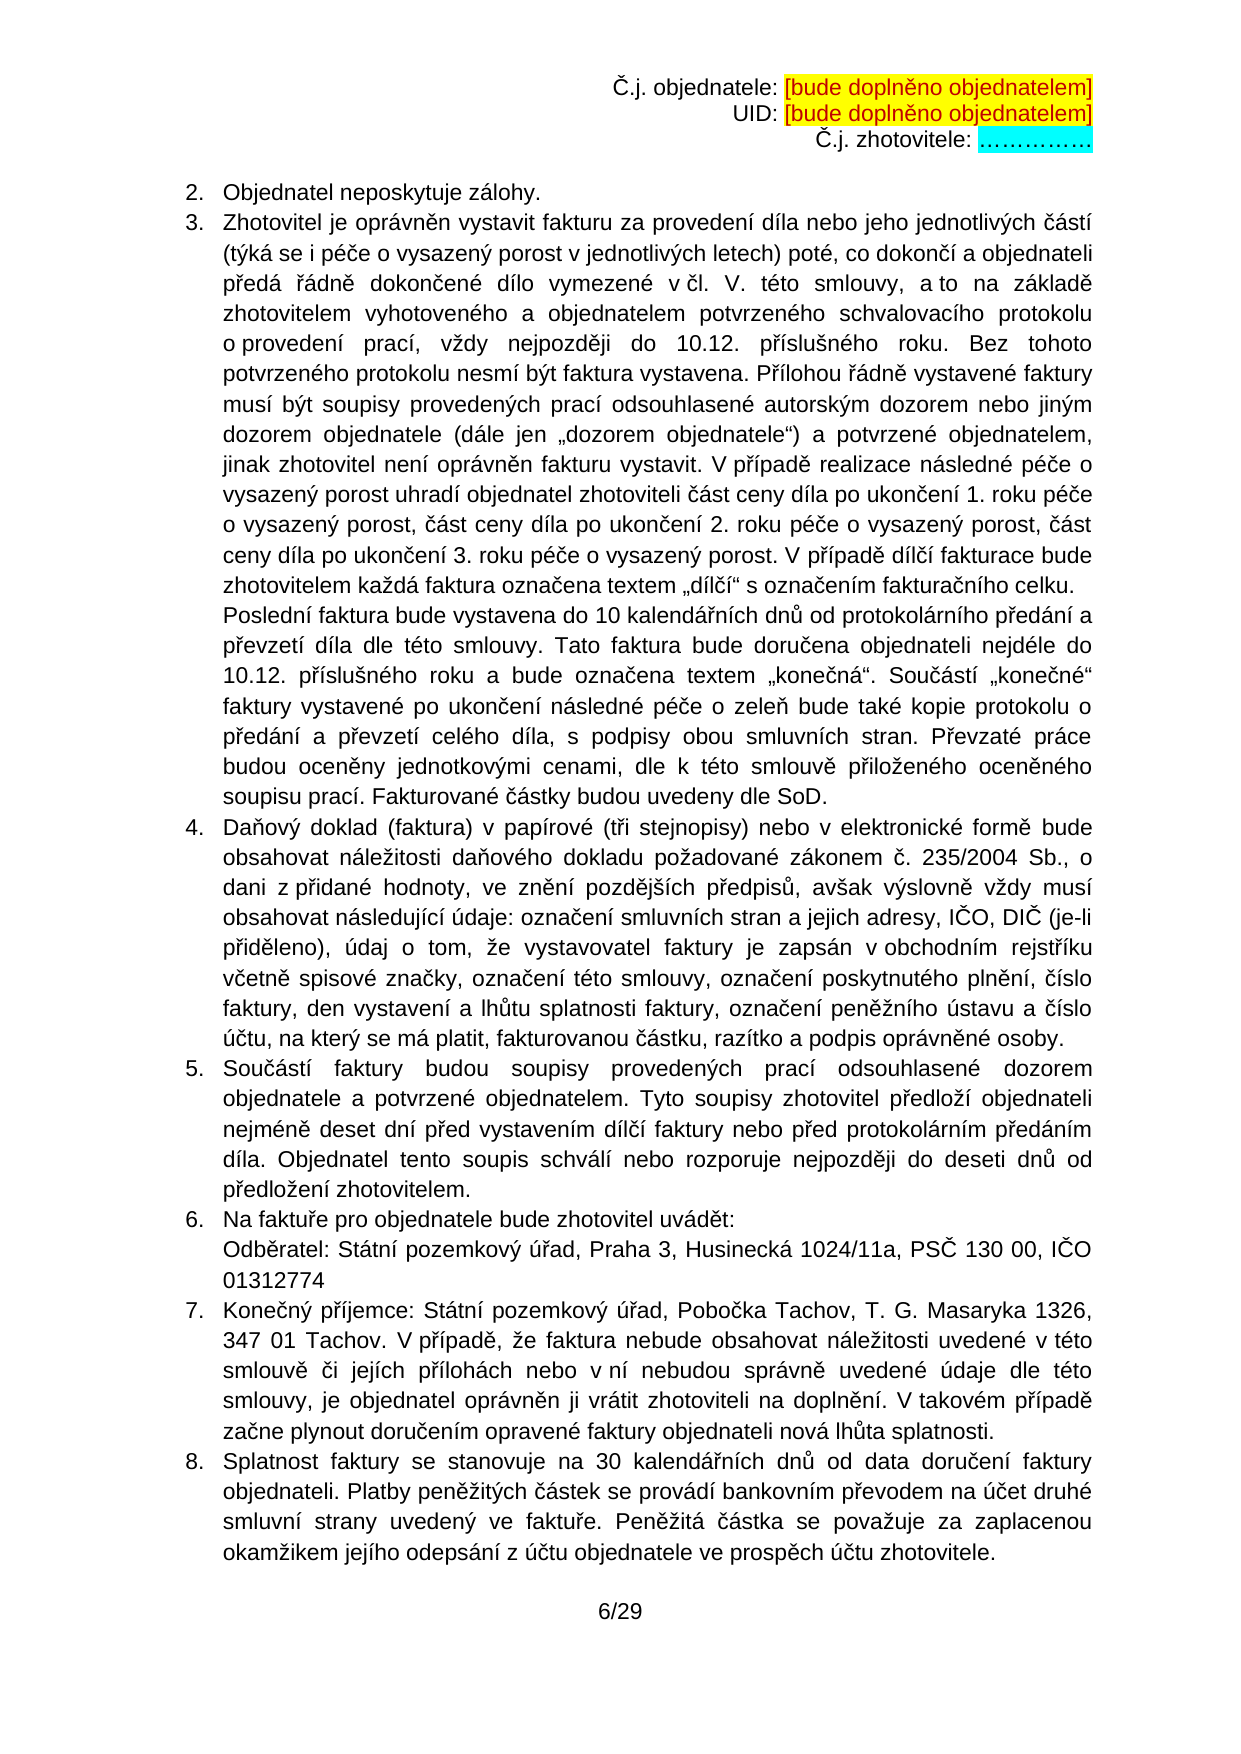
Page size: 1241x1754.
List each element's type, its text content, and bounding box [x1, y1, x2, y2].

list Odběratel: Státní pozemkový úřad, Praha 3, Husinecká 1024/11a, PSČ 130 00, IČO 01312774 [223, 1236, 1093, 1293]
list Daňový doklad (faktura) v papírové (tři stejnopisy) nebo v elektronické formě bude obsahovat náležitosti daňového dokladu požadované zákonem č. 235/2004 Sb., o dani z přidané hodnoty, ve znění pozdějších předpisů, avšak výslovně vždy musí obsahovat následující údaje: označení smluvních stran a jejich adresy, IČO, DIČ (je-li přiděleno), údaj o tom, že vystavovatel faktury je zapsán v obchodním rejstříku včetně spisové značky, označení této smlouvy, označení poskytnutého plnění, číslo faktury, den vystavení a lhůtu splatnosti faktury, označení peněžního ústavu a číslo účtu, na který se má platit, fakturovanou částku, razítko a podpis oprávněné osoby. [185, 813, 1093, 1051]
list Konečný příjemce: Státní pozemkový úřad, Pobočka Tachov, T. G. Masaryka 1326, 347 01 Tachov. V případě, že faktura nebude obsahovat náležitosti uvedené v této smlouvě či jejích přílohách nebo v ní nebudou správně uvedené údaje dle této smlouvy, je objednatel oprávněn ji vrátit zhotoviteli na doplnění. V takovém případě začne plynout doručením opravené faktury objednateli nová lhůta splatnosti. [185, 1297, 1093, 1444]
list Zhotovitel je oprávněn vystavit fakturu za provedení díla nebo jeho jednotlivých částí (týká se i péče o vysazený porost v jednotlivých letech) poté, co dokončí a objednateli předá řádně dokončené dílo vymezené v čl. V. této smlouvy, a to na základě zhotovitelem vyhotoveného a objednatelem potvrzeného schvalovacího protokolu o provedení prací, vždy nejpozději do 10.12. příslušného roku. Bez tohoto potvrzeného protokolu nesmí být faktura vystavena. Přílohou řádně vystavené faktury musí být soupisy provedených prací odsouhlasené autorským dozorem nebo jiným dozorem objednatele (dále jen „dozorem objednatele“) a potvrzené objednatelem, jinak zhotovitel není oprávněn fakturu vystavit. V případě realizace následné péče o vysazený porost uhradí objednatel zhotoviteli část ceny díla po ukončení 1. roku péče o vysazený porost, část ceny díla po ukončení 2. roku péče o vysazený porost, část ceny díla po ukončení 3. roku péče o vysazený porost. V případě dílčí fakturace bude zhotovitelem každá faktura označena textem „dílčí“ s označením fakturačního celku. [185, 209, 1093, 598]
list Splatnost faktury se stanovuje na 30 kalendářních dnů od data doručení faktury objednateli. Platby peněžitých částek se provádí bankovním převodem na účet druhé smluvní strany uvedený ve faktuře. Peněžitá částka se považuje za zaplacenou okamžikem jejího odepsání z účtu objednatele ve prospěch účtu zhotovitele. [185, 1448, 1093, 1565]
list Poslední faktura bude vystavena do 10 kalendářních dnů od protokolárního předání a převzetí díla dle této smlouvy. Tato faktura bude doručena objednateli nejdéle do 10.12. příslušného roku a bude označena textem „konečná“. Součástí „konečné“ faktury vystavené po ukončení následné péče o zeleň bude také kopie protokolu o předání a převzetí celého díla, s podpisy obou smluvních stran. Převzaté práce budou oceněny jednotkovými cenami, dle k této smlouvě přiloženého oceněného soupisu prací. Fakturované částky budou uvedeny dle SoD. [223, 602, 1093, 810]
list Součástí faktury budou soupisy provedených prací odsouhlasené dozorem objednatele a potvrzené objednatelem. Tyto soupisy zhotovitel předloží objednateli nejméně deset dní před vystavením dílčí faktury nebo před protokolárním předáním díla. Objednatel tento soupis schválí nebo rozporuje nejpozději do deseti dnů od předložení zhotovitelem. [185, 1055, 1093, 1202]
list Objednatel neposkytuje zálohy. [185, 179, 1093, 206]
list Na faktuře pro objednatele bude zhotovitel uvádět: [185, 1206, 1093, 1233]
